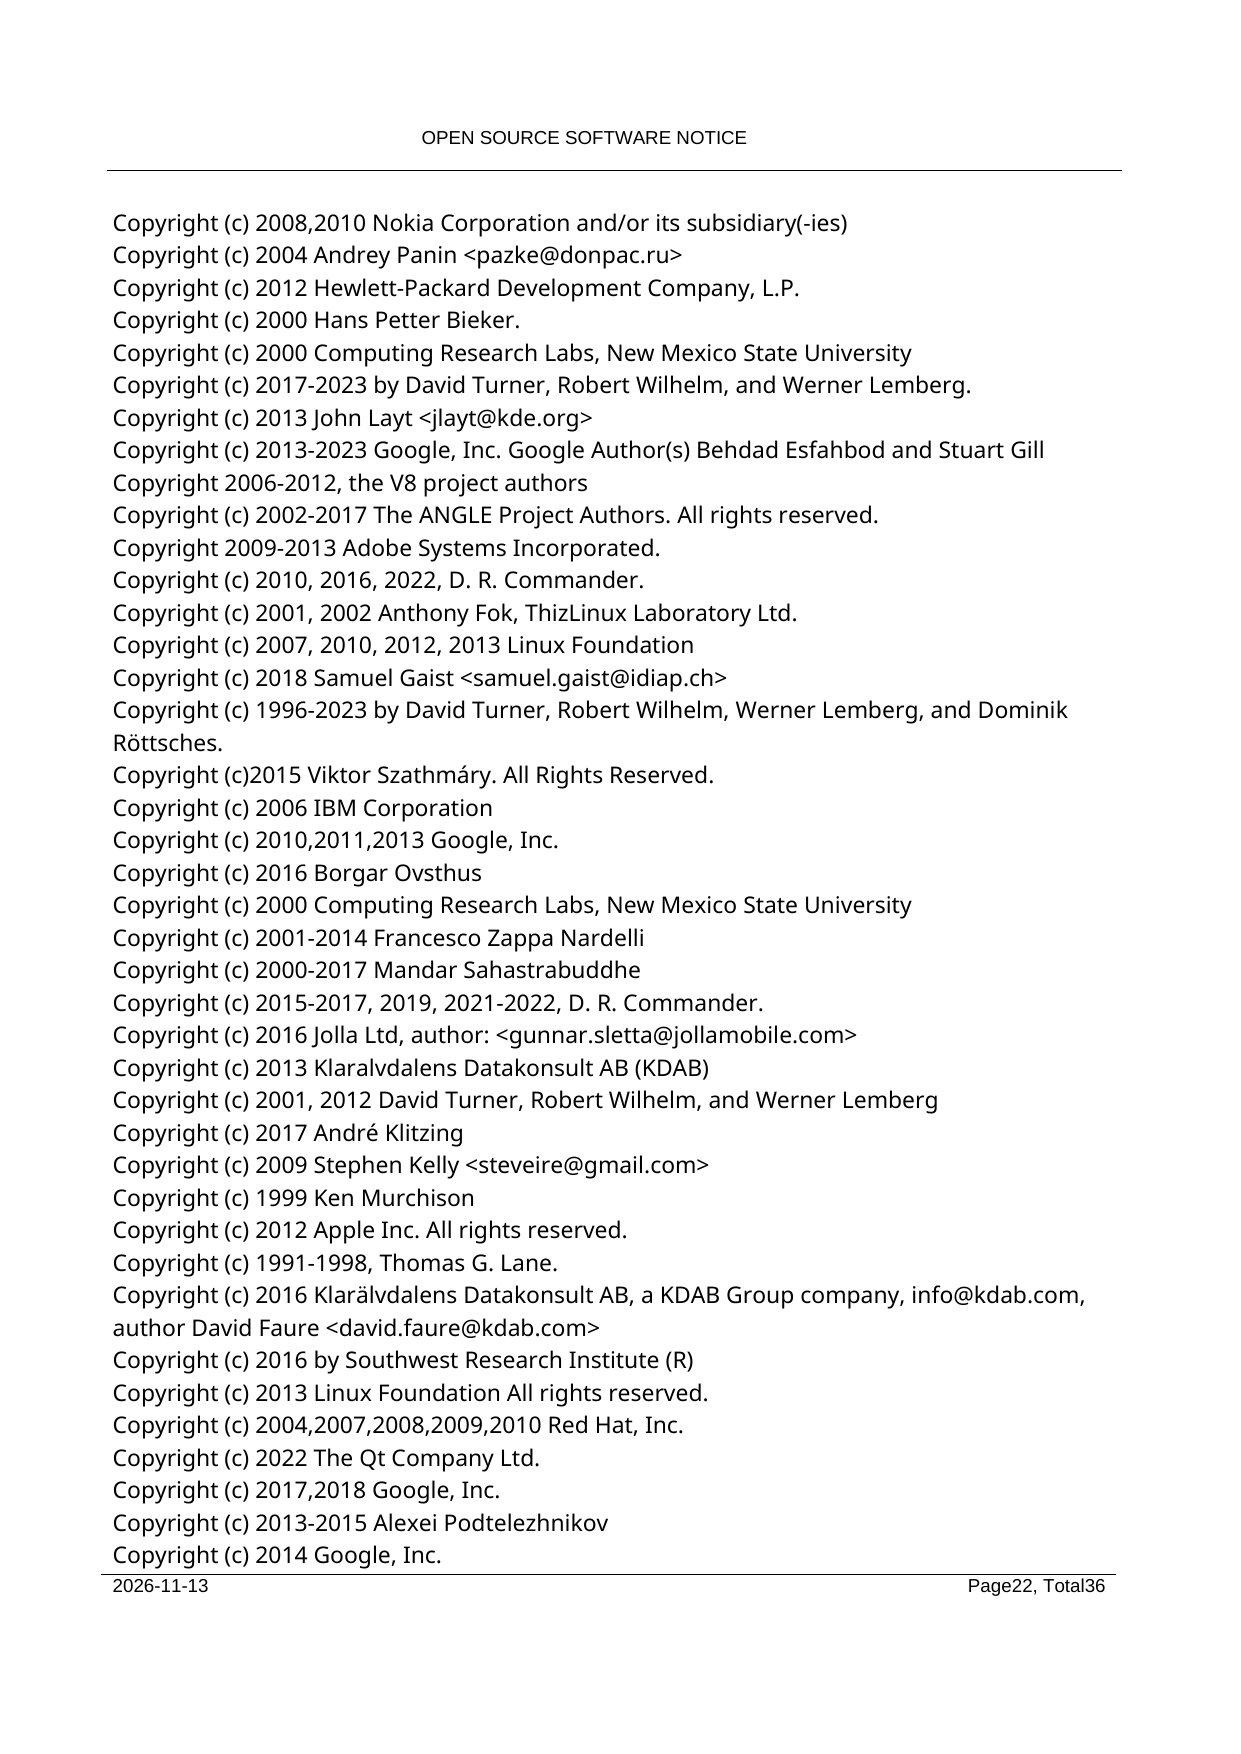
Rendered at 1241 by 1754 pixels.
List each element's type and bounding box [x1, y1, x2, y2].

text [112, 206, 1128, 1571]
